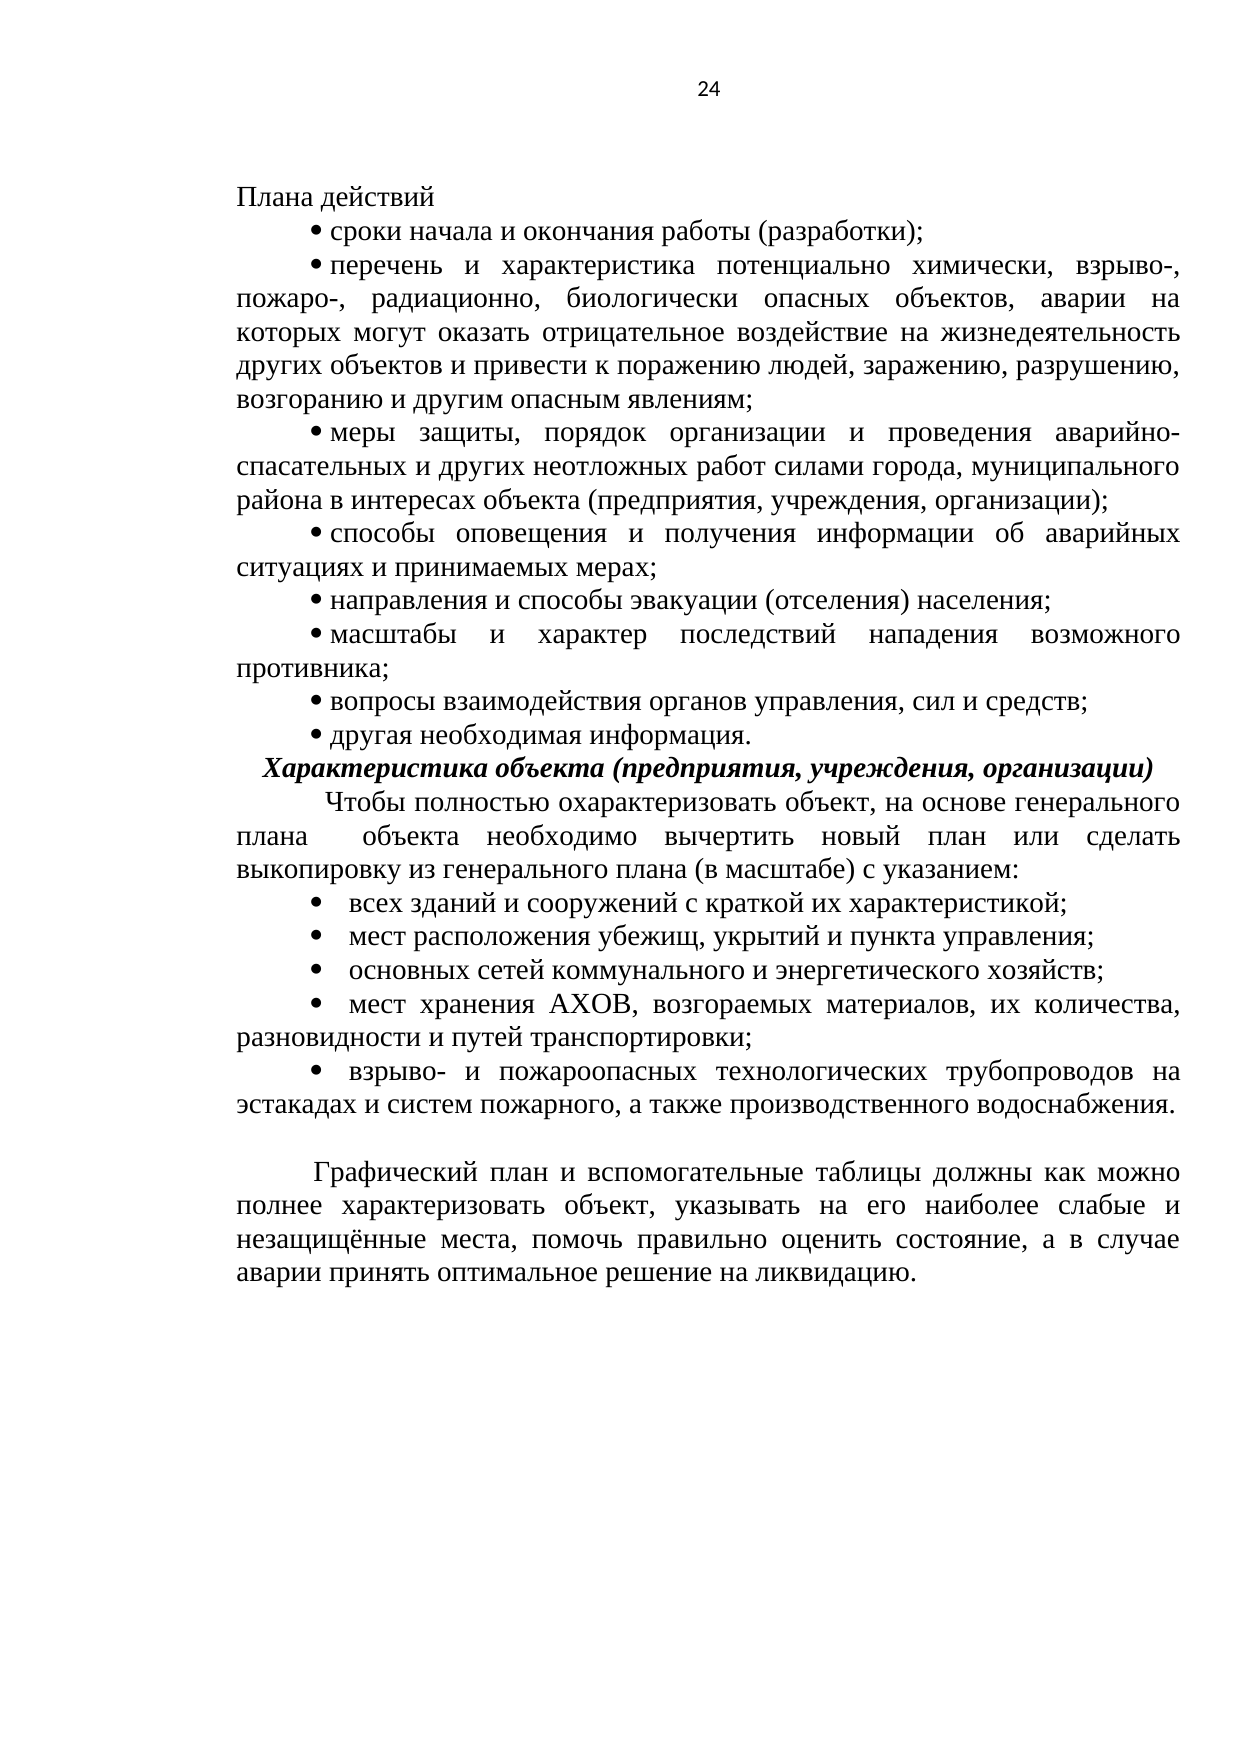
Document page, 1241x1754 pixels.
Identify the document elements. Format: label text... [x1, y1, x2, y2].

list всех зданий и сооружений с краткой их характеристикой; [236, 885, 1181, 918]
list взрыво- и пожароопасных технологических трубопроводов на эстакадах и систем пожарного, а также производственного водоснабжения. [236, 1053, 1181, 1120]
text Чтобы полностью охарактеризовать объект, на основе генерального плана объекта необходимо вычертить новый план или сделать выкопировку из генерального плана (в масштабе) с указанием: [236, 784, 1181, 885]
list направления и способы эвакуации (отселения) населения; [236, 582, 1181, 616]
list сроки начала и окончания работы (разработки); [236, 213, 1181, 247]
text Графический план и вспомогательные таблицы должны как можно полнее характеризовать объект, указывать на его наиболее слабые и незащищённые места, помочь правильно оценить состояние, а в случае аварии принять оптимальное решение на ликвидацию. [236, 1154, 1181, 1288]
list мест хранения АХОВ, возгораемых материалов, их количества, разновидности и путей транспортировки; [236, 986, 1181, 1053]
list основных сетей коммунального и энергетического хозяйств; [236, 952, 1181, 986]
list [236, 179, 1181, 213]
list вопросы взаимодействия органов управления, сил и средств; [236, 683, 1181, 717]
list меры защиты, порядок организации и проведения аварийно-спасательных и других неотложных работ силами города, муниципального района в интересах объекта (предприятия, учреждения, организации); [236, 414, 1181, 515]
list перечень и характеристика потенциально химически, взрыво-, пожаро-, радиационно, биологически опасных объектов, аварии на которых могут оказать отрицательное воздействие на жизнедеятельность других объектов и привести к поражению людей, заражению, разрушению, возгоранию и другим опасным явлениям; [236, 247, 1181, 414]
text Характеристика объекта (предприятия, учреждения, организации) [236, 751, 1181, 784]
list мест расположения убежищ, укрытий и пункта управления; [236, 918, 1181, 952]
list масштабы и характер последствий нападения возможного противника; [236, 616, 1181, 683]
list другая необходимая информация. [236, 717, 1181, 751]
list способы оповещения и получения информации об аварийных ситуациях и принимаемых мерах; [236, 515, 1181, 582]
